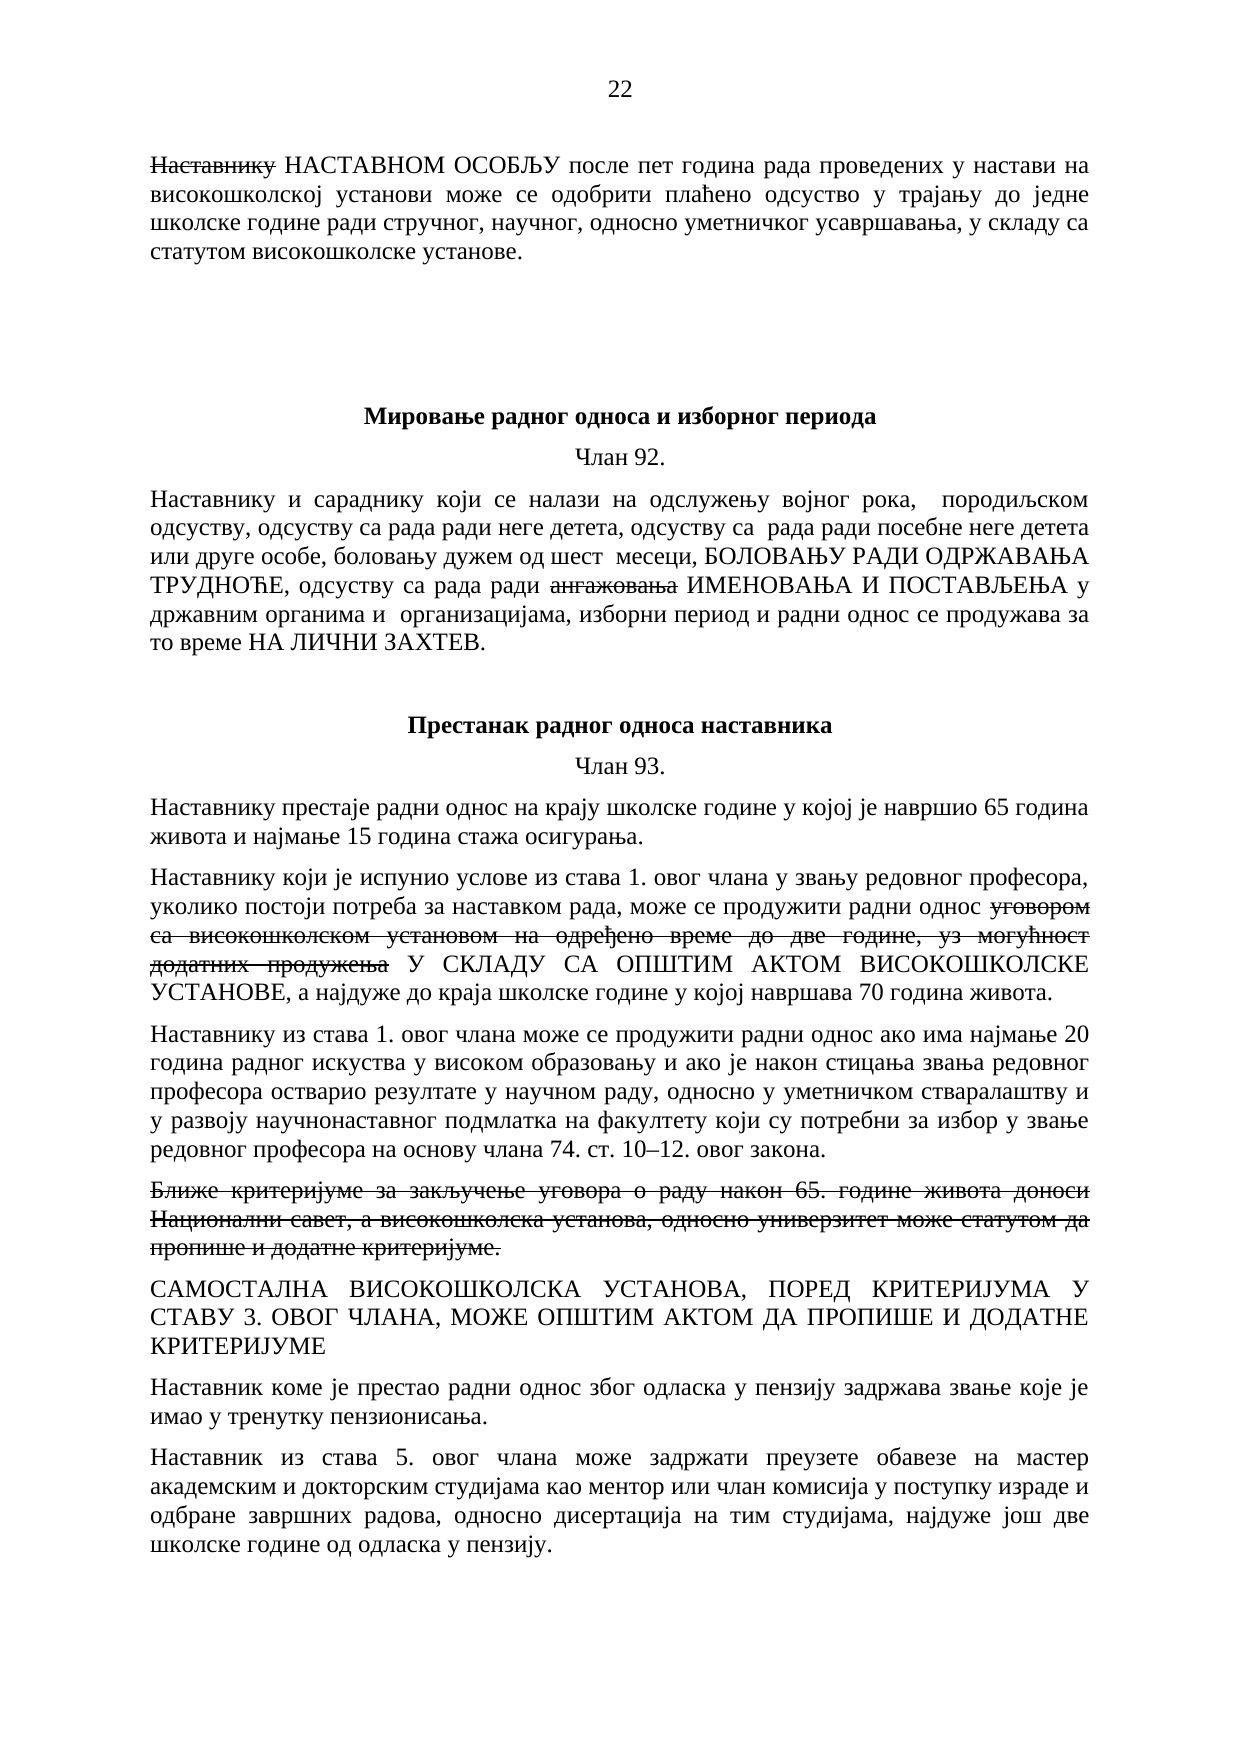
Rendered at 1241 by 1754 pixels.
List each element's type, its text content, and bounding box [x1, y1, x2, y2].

text Престанак радног односа наставника [150, 710, 1090, 739]
text Мировање радног односа и изборног периода [150, 401, 1090, 430]
text Ближе критеријуме за закључење уговора о раду након 65. године живота доноси Национални савет, а високошколска установа, односно универзитет може статутом да пропише и додатне критеријуме. [150, 1175, 1090, 1191]
text САМОСТАЛНА ВИСОКОШКОЛСКА УСТАНОВА, ПОРЕД КРИТЕРИЈУМА У СТАВУ 3. ОВОГ ЧЛАНА, МОЖЕ ОПШТИМ АКТОМ ДА ПРОПИШЕ И ДОДАТНЕ КРИТЕРИЈУМЕ [150, 1274, 1090, 1360]
text Члан 93. [150, 751, 1090, 780]
text Ближе критеријуме за закључење уговора о раду након 65. године живота доноси Национални савет, а високошколска установа, односно универзитет може статутом да пропише и додатне критеријуме. [150, 1221, 1090, 1261]
text Наставнику НАСТАВНОМ ОСОБЉУ после пет година рада проведених у настави на високошколској установи може се одобрити плаћено одсуство у трајању до једне школске године ради стручног, научног, односно уметничког усавршавања, у складу са статутом високошколске установе. [150, 150, 1090, 265]
text Наставник из става 5. овог члана може задржати преузете обавезе на мастер академским и докторским студијама као ментор или члан комисија у поступку израде и одбране завршних радова, односно дисертација на тим студијама, најдуже још две школске године од одласка у пензију. [150, 1442, 1090, 1557]
text Наставнику и сараднику који се налази на одслужењу војног рока, породиљском одсуству, одсуству са рада ради неге детета, одсуству са рада ради посебне неге детета или друге особе, боловању дужем од шест месеци, БОЛОВАЊУ РАДИ ОДРЖАВАЊА ТРУДНОЋЕ, одсуству са рада ради ангажовања ИМЕНОВАЊА И ПОСТАВЉЕЊА у државним органима и организацијама, изборни период и радни однос се продужава за то време НА ЛИЧНИ ЗАХТЕВ. [150, 484, 1090, 656]
text Наставнику из става 1. овог члана може се продужити радни однос ако има најмање 20 година радног искуства у високом образовању и ако је након стицања звања редовног професора остварио резултате у научном раду, односно у уметничком стваралаштву и у развоју научнонаставног подмлатка на факултету који су потребни за избор у звање редовног професора на основу члана 74. ст. 10–12. овог закона. [150, 1019, 1090, 1162]
text Ближе критеријуме за закључење уговора о раду након 65. године живота доноси Национални савет, а високошколска установа, односно универзитет може статутом да пропише и додатне критеријуме. [150, 1192, 1090, 1219]
text Наставнику који је испунио услове из става 1. овог члана у звању редовног професора, уколико постоји потреба за наставком рада, може се продужити радни однос уговором са високошколском установом на одређено време до две године, уз могућност додатних продужења У СКЛАДУ СА ОПШТИМ АКТОМ ВИСОКОШКОЛСКЕ УСТАНОВЕ, а најдуже до краја школске године у којој навршава 70 година живота. [150, 862, 1090, 936]
text Наставнику који је испунио услове из става 1. овог члана у звању редовног професора, уколико постоји потреба за наставком рада, може се продужити радни однос уговором са високошколском установом на одређено време до две године, уз могућност додатних продужења У СКЛАДУ СА ОПШТИМ АКТОМ ВИСОКОШКОЛСКЕ УСТАНОВЕ, а најдуже до краја школске године у којој навршава 70 година живота. [150, 937, 1090, 1006]
text Наставнику престаје радни однос на крају школске године у којој је навршио 65 година живота и најмање 15 година стажа осигурања. [150, 792, 1090, 850]
text Члан 92. [150, 442, 1090, 471]
text Наставник коме је престао радни однос због одласка у пензију задржава звање које је имао у тренутку пензионисања. [150, 1372, 1090, 1430]
